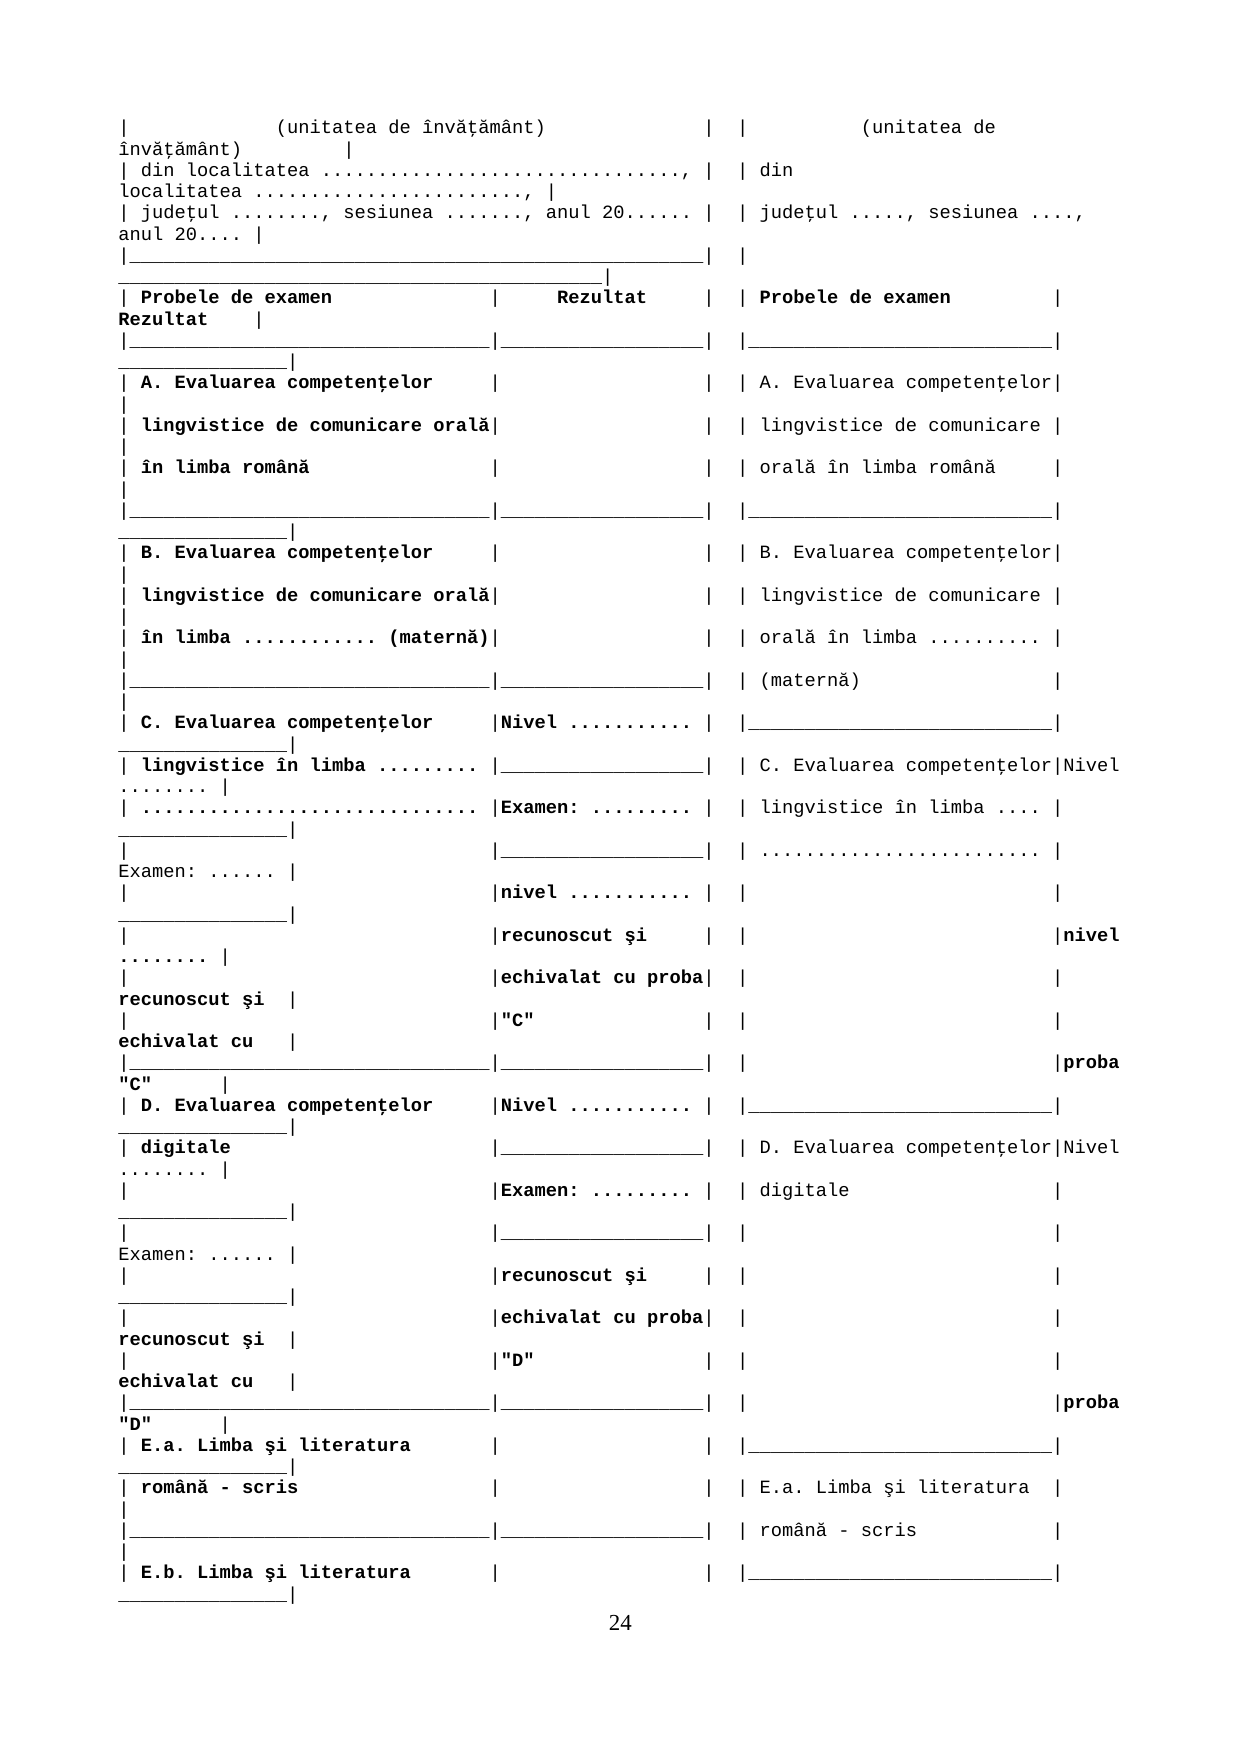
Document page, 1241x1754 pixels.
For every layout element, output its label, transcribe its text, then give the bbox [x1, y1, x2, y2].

text | A. Evaluarea competenţelor | | | A. Evaluarea competenţelor| | [118, 373, 1122, 416]
text | B. Evaluarea competenţelor | | | B. Evaluarea competenţelor| | [118, 543, 1122, 586]
text | judeţul ........, sesiunea ......., anul 20...... | | judeţul ....., sesiunea ...., anul 20.... | [118, 203, 1122, 246]
text | în limba română | | | orală în limba română | | [118, 458, 1122, 501]
text |________________________________|__________________| |___________________________|_______________| [118, 501, 1122, 543]
text |___________________________________________________| |___________________________________________| [118, 246, 1122, 288]
text | |recunoscut şi | | |_______________| [118, 1266, 1122, 1308]
text |________________________________|__________________| | (maternă) | | [118, 671, 1122, 713]
text | |nivel ........... | | |_______________| [118, 883, 1122, 926]
text | lingvistice de comunicare orală| | | lingvistice de comunicare | | [118, 586, 1122, 628]
text | în limba ............ (maternă)| | | orală în limba .......... | | [118, 628, 1122, 671]
text | Probele de examen | Rezultat | | Probele de examen | Rezultat | [118, 288, 1122, 331]
text | (unitatea de învăţământ) | | (unitatea de învăţământ) | [118, 118, 1122, 161]
text |________________________________|__________________| | |proba "D" | [118, 1393, 1122, 1436]
text | |__________________| | ......................... |Examen: ...... | [118, 841, 1122, 883]
text | lingvistice în limba ......... |__________________| | C. Evaluarea competenţelor|Nivel ........ | [118, 756, 1122, 798]
text | E.b. Limba şi literatura | | |___________________________|_______________| [118, 1563, 1122, 1606]
text | |echivalat cu proba| | |recunoscut şi | [118, 968, 1122, 1011]
text | română - scris | | | E.a. Limba şi literatura | | [118, 1478, 1122, 1521]
text | |Examen: ......... | | digitale |_______________| [118, 1181, 1122, 1223]
text |________________________________|__________________| | română - scris | | [118, 1521, 1122, 1563]
text | D. Evaluarea competenţelor |Nivel ........... | |___________________________|_______________| [118, 1096, 1122, 1138]
text | .............................. |Examen: ......... | | lingvistice în limba .... |_______________| [118, 798, 1122, 841]
text | C. Evaluarea competenţelor |Nivel ........... | |___________________________|_______________| [118, 713, 1122, 756]
text | |"C" | | |echivalat cu | [118, 1011, 1122, 1053]
text | lingvistice de comunicare orală| | | lingvistice de comunicare | | [118, 416, 1122, 458]
text | E.a. Limba şi literatura | | |___________________________|_______________| [118, 1436, 1122, 1478]
text | din localitatea ................................, | | din localitatea ........................, | [118, 161, 1122, 203]
text | |echivalat cu proba| | |recunoscut şi | [118, 1308, 1122, 1351]
text | |recunoscut şi | | |nivel ........ | [118, 926, 1122, 968]
text |________________________________|__________________| |___________________________|_______________| [118, 331, 1122, 373]
text | |__________________| | |Examen: ...... | [118, 1223, 1122, 1266]
text |________________________________|__________________| | |proba "C" | [118, 1053, 1122, 1096]
text | digitale |__________________| | D. Evaluarea competenţelor|Nivel ........ | [118, 1138, 1122, 1181]
text | |"D" | | |echivalat cu | [118, 1351, 1122, 1393]
